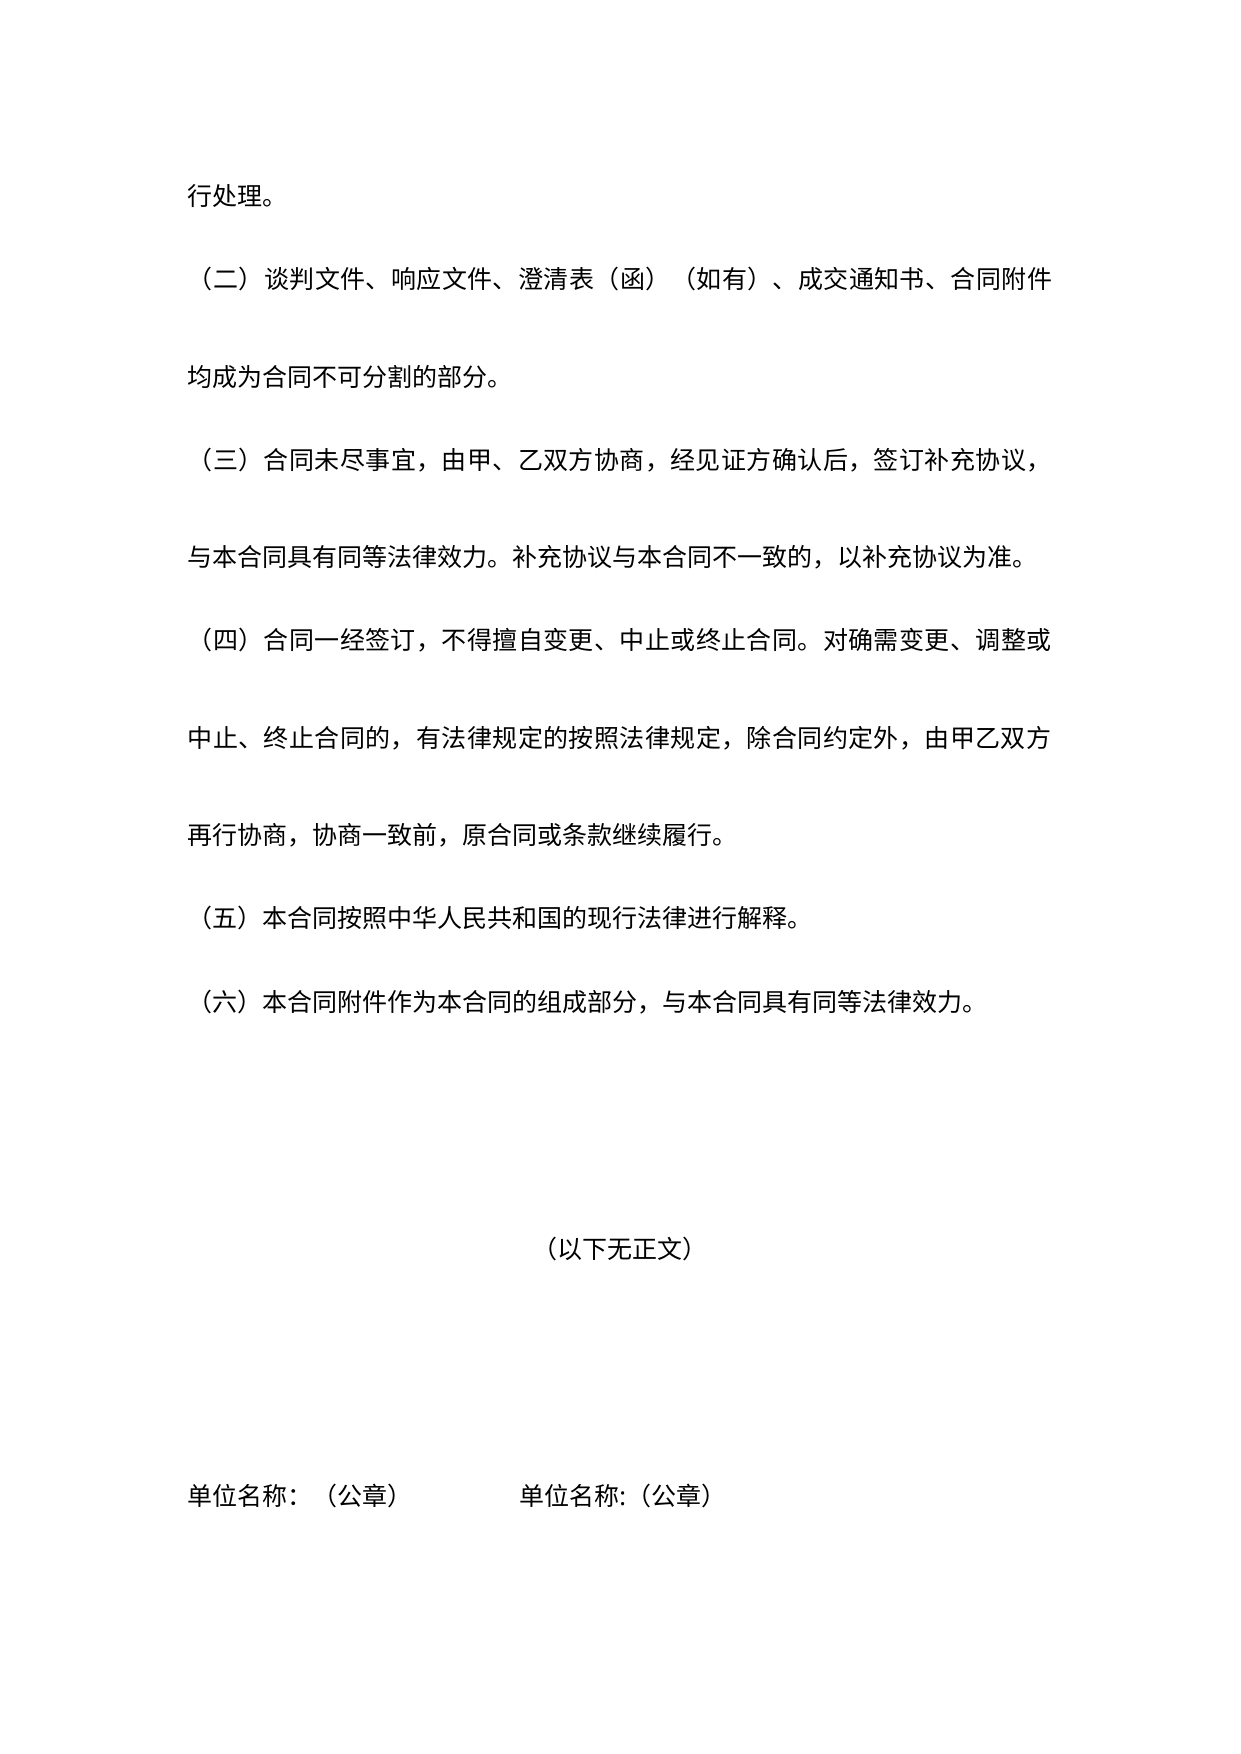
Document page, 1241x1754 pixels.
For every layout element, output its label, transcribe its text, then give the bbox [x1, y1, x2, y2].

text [187, 162, 1053, 227]
text （五）本合同按照中华人民共和国的现行法律进行解释。 [187, 884, 1053, 949]
text （六）本合同附件作为本合同的组成部分，与本合同具有同等法律效力。 [187, 968, 1053, 1033]
text （以下无正文） [187, 1215, 1053, 1280]
text （四）合同一经签订，不得擅自变更、中止或终止合同。对确需变更、调整或中止、终止合同的，有法律规定的按照法律规定，除合同约定外，由甲乙双方再行协商，协商一致前，原合同或条款继续履行。 [187, 606, 1053, 866]
text （三）合同未尽事宜，由甲、乙双方协商，经见证方确认后，签订补充协议，与本合同具有同等法律效力。补充协议与本合同不一致的，以补充协议为准。 [187, 426, 1053, 588]
text （二）谈判文件、响应文件、澄清表（函）（如有）、成交通知书、合同附件均成为合同不可分割的部分。 [187, 245, 1053, 408]
text 单位名称：（公章） 单位名称:（公章） [187, 1462, 1053, 1527]
